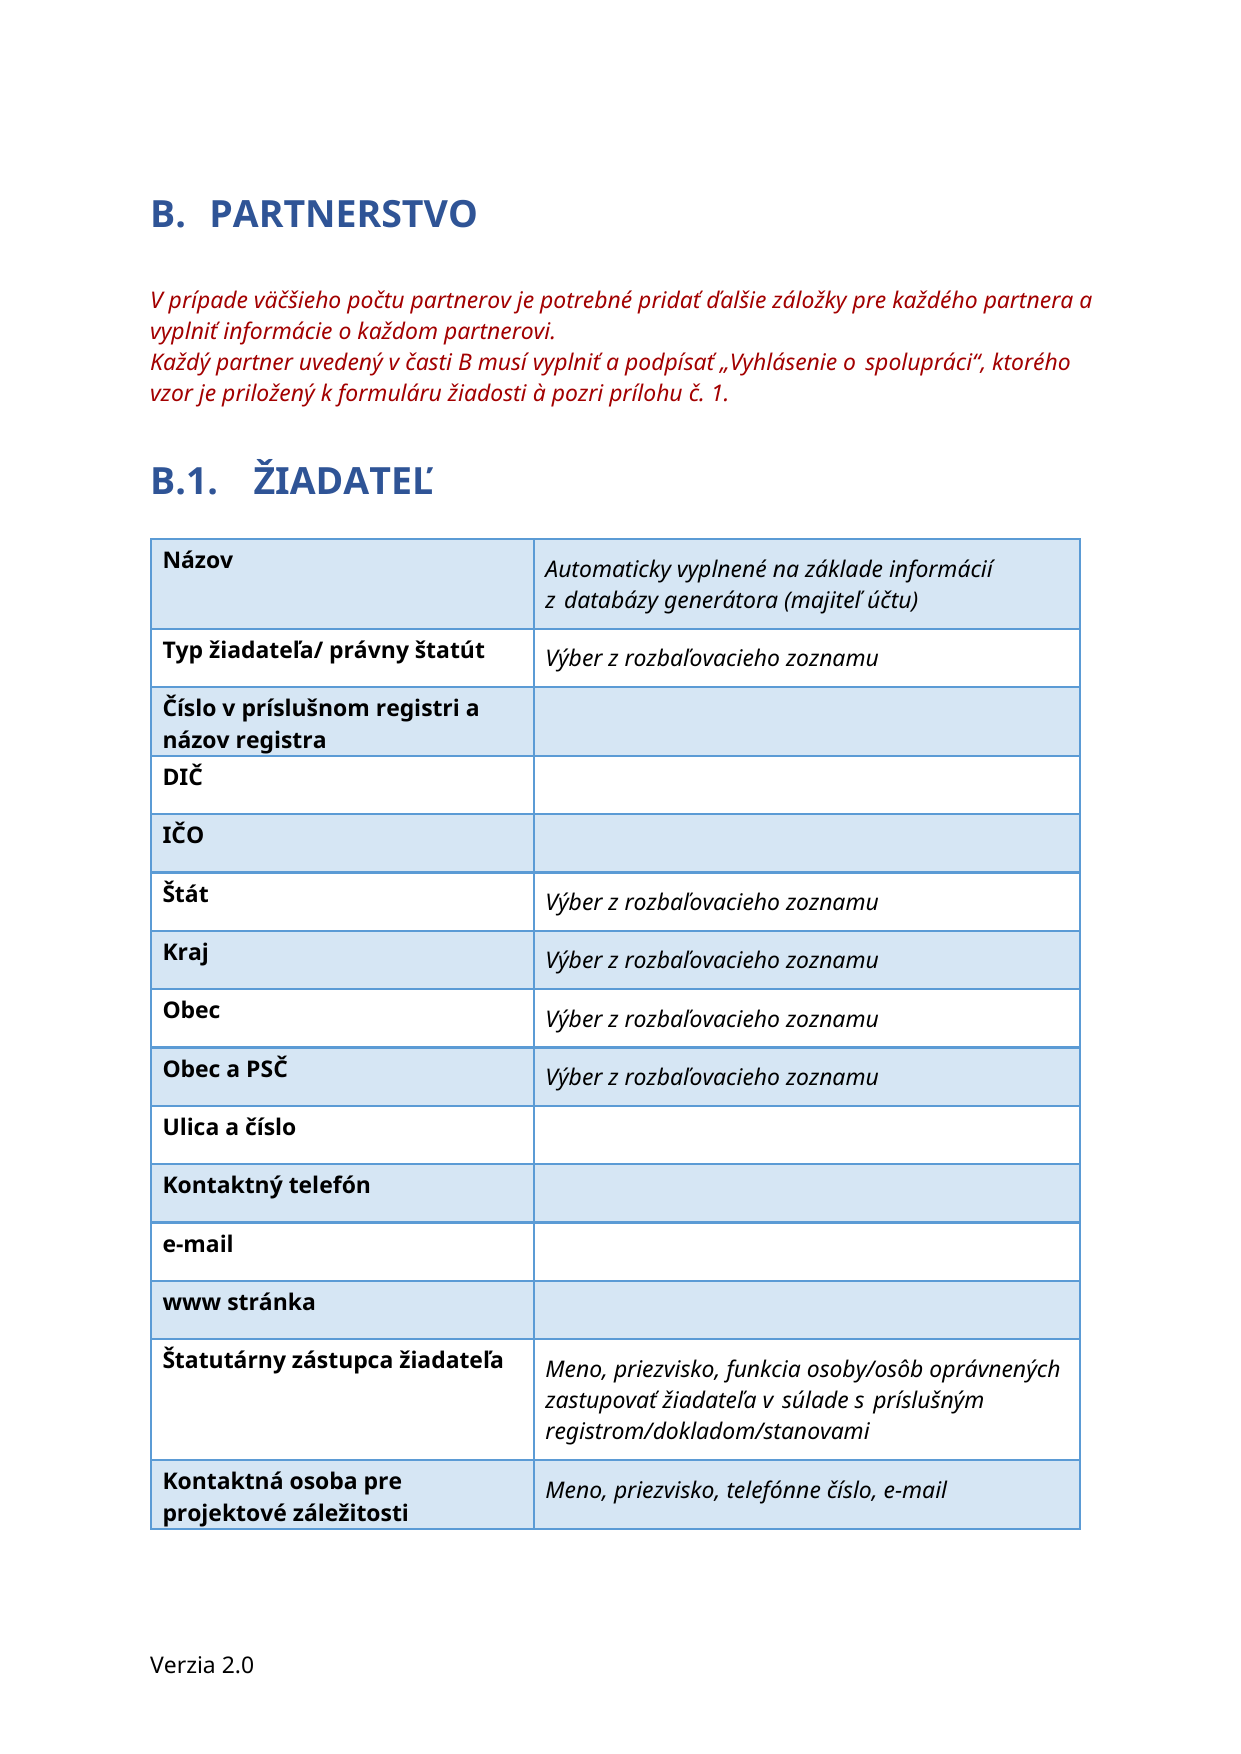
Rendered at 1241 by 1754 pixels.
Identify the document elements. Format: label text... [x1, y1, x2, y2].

table_cell Kraj [152, 932, 533, 988]
table_cell Ulica a číslo [152, 1107, 533, 1163]
table_cell IČO [152, 815, 533, 871]
table_cell Výber z rozbaľovacieho zoznamu [535, 990, 1079, 1046]
table_cell Výber z rozbaľovacieho zoznamu [535, 630, 1079, 686]
table_cell Štát [152, 874, 533, 930]
table_cell [535, 1165, 1079, 1221]
table_cell Kontaktná osoba pre projektové záležitosti [152, 1461, 533, 1528]
table_cell Kontaktný telefón [152, 1165, 533, 1221]
table_cell Meno, priezvisko, funkcia osoby/osôb oprávnených zastupovať žiadateľa v súlade s príslušným registrom/dokladom/stanovami [535, 1340, 1079, 1459]
subtitle Partnerstvo [150, 187, 1122, 238]
table_cell Výber z rozbaľovacieho zoznamu [535, 874, 1079, 930]
text V prípade väčšieho počtu partnerov je potrebné pridať ďalšie záložky pre každého partnera a vyplniť informácie o každom partnerovi. Každý partner uvedený v časti B musí vyplniť a podpísať „Vyhlásenie o spolupráci“, ktorého vzor je priložený k formuláru žiadosti à pozri prílohu č. 1. [150, 284, 1122, 409]
table_header Názov [152, 540, 533, 628]
table_cell Typ žiadateľa/ právny štatút [152, 630, 533, 686]
table_cell [535, 1107, 1079, 1163]
table_cell Výber z rozbaľovacieho zoznamu [535, 1049, 1079, 1105]
table_cell [535, 757, 1079, 813]
table_cell DIČ [152, 757, 533, 813]
table_cell Číslo v príslušnom registri a názov registra [152, 688, 533, 755]
table_cell Obec [152, 990, 533, 1046]
table_cell e-mail [152, 1224, 533, 1280]
table_cell [535, 688, 1079, 755]
table_cell [535, 1282, 1079, 1338]
table_cell Obec a PSČ [152, 1049, 533, 1105]
table_cell [535, 1224, 1079, 1280]
table_cell [535, 815, 1079, 871]
table_header Automaticky vyplnené na základe informácií z databázy generátora (majiteľ účtu) [535, 540, 1079, 628]
subtitle Žiadateľ [150, 454, 1122, 506]
table_cell Štatutárny zástupca žiadateľa [152, 1340, 533, 1459]
table_cell Výber z rozbaľovacieho zoznamu [535, 932, 1079, 988]
table_cell Meno, priezvisko, telefónne číslo, e-mail [535, 1461, 1079, 1528]
table_cell www stránka [152, 1282, 533, 1338]
